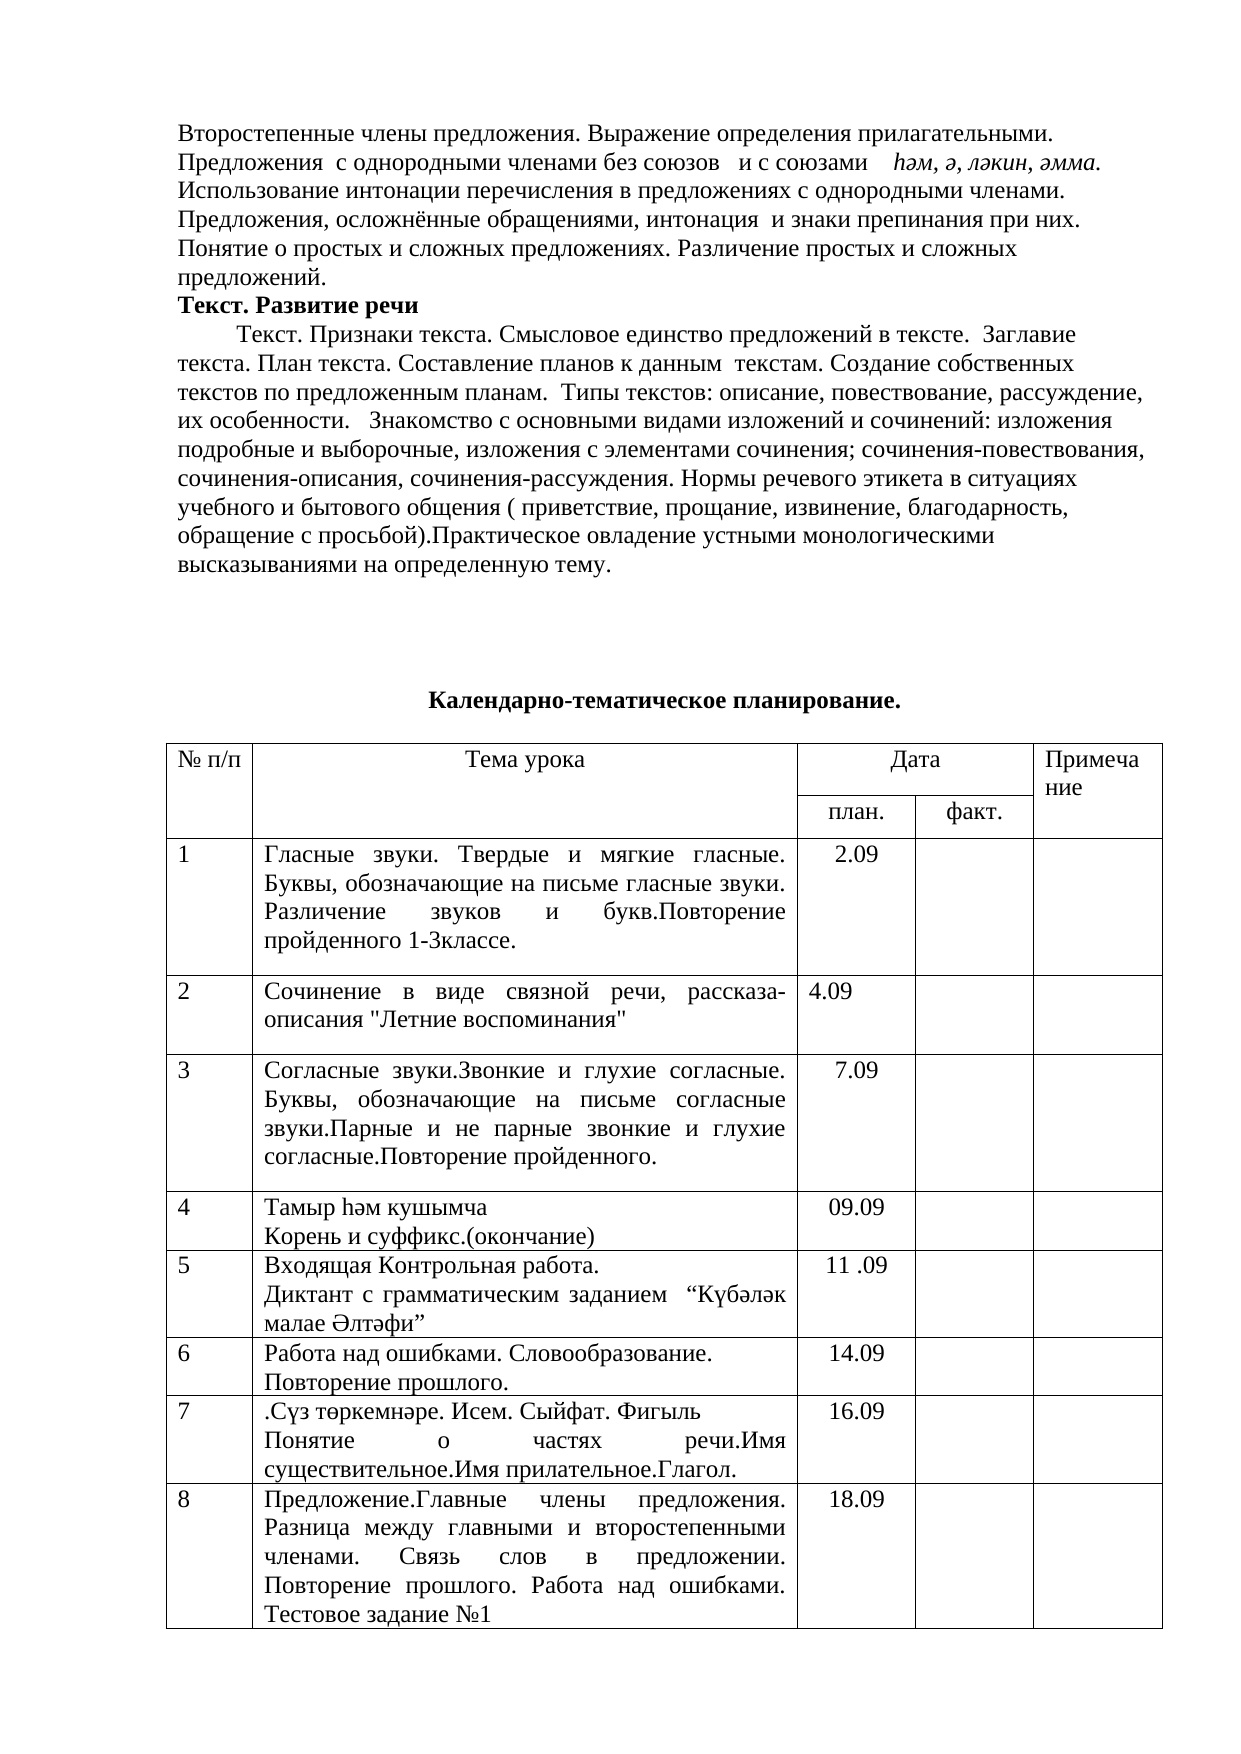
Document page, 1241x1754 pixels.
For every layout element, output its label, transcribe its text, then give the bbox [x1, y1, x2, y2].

table_cell [1034, 1338, 1162, 1395]
table_cell 5 [167, 1251, 252, 1337]
table_header Примечание [1034, 744, 1162, 838]
table_cell [1034, 839, 1162, 975]
table_cell 4.09 [798, 976, 915, 1054]
table_cell 3 [167, 1055, 252, 1191]
table_cell 09.09 [798, 1192, 915, 1249]
table_cell 8 [167, 1484, 252, 1627]
table_cell .Сүз төркемнәре. Исем. Сыйфат. Фигыль Понятие о частях речи.Имя существительное.Имя прилательное.Глагол. [253, 1396, 797, 1483]
table_cell Гласные звуки. Твердые и мягкие гласные. Буквы, обозначающие на письме гласные звуки. Различение звуков и букв.Повторение пройденного 1-3классе. [253, 839, 797, 975]
table_cell [916, 1251, 1033, 1337]
table_cell Тамыр һәм кушымча Корень и суффикс.(окончание) [253, 1192, 797, 1249]
table_header № п/п [167, 744, 252, 838]
table_cell факт. [916, 796, 1033, 838]
table_cell 11 .09 [798, 1251, 915, 1337]
table_cell 7 [167, 1396, 252, 1483]
table_cell [916, 976, 1033, 1054]
table_cell [916, 1192, 1033, 1249]
table_cell 18.09 [798, 1484, 915, 1627]
text Текст. Признаки текста. Смысловое единство предложений в тексте. Заглавие текста. План текста. Составление планов к данным текстам. Создание собственных текстов по предложенным планам. Типы текстов: описание, повествование, рассуждение, их особенности. Знакомство с основными видами изложений и сочинений: изложения подробные и выборочные, изложения с элементами сочинения; сочинения-повествования, сочинения-описания, сочинения-рассуждения. Нормы речевого этикета в ситуациях учебного и бытового общения ( приветствие, прощание, извинение, благодарность, обращение с просьбой).Практическое овладение устными монологическими высказываниями на определенную тему. [177, 319, 1152, 578]
table_cell Работа над ошибками. Словообразование. Повторение прошлого. [253, 1338, 797, 1395]
table_cell 14.09 [798, 1338, 915, 1395]
table_cell Входящая Контрольная работа. Диктант с грамматическим заданием “Күбәләк малае Әлтәфи” [253, 1251, 797, 1337]
table_cell план. [798, 796, 915, 838]
table_cell 1 [167, 839, 252, 975]
table_cell [1034, 1055, 1162, 1191]
table_cell 6 [167, 1338, 252, 1395]
table_cell 2 [167, 976, 252, 1054]
table_cell [916, 839, 1033, 975]
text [177, 118, 1152, 291]
table_header Дата [798, 744, 1033, 795]
text Календарно-тематическое планирование. [177, 685, 1152, 714]
table_cell [1034, 1396, 1162, 1483]
table_cell Согласные звуки.Звонкие и глухие согласные. Буквы, обозначающие на письме согласные звуки.Парные и не парные звонкие и глухие согласные.Повторение пройденного. [253, 1055, 797, 1191]
text Текст. Развитие речи [177, 291, 1152, 319]
table_cell [916, 1055, 1033, 1191]
table_cell Сочинение в виде связной речи, рассказа-описания "Летние воспоминания" [253, 976, 797, 1054]
table_cell 4 [167, 1192, 252, 1249]
table_cell [1034, 1192, 1162, 1249]
table_header Тема урока [253, 744, 797, 838]
table_cell [1034, 1251, 1162, 1337]
table_cell Предложение.Главные члены предложения. Разница между главными и второстепенными членами. Связь слов в предложении. Повторение прошлого. Работа над ошибками. Тестовое задание №1 [253, 1484, 797, 1627]
table_cell [916, 1338, 1033, 1395]
table_cell [916, 1396, 1033, 1483]
table_cell [1034, 976, 1162, 1054]
table_cell 7.09 [798, 1055, 915, 1191]
table_cell [1034, 1484, 1162, 1627]
table_cell 2.09 [798, 839, 915, 975]
table_cell 16.09 [798, 1396, 915, 1483]
table_cell [916, 1484, 1033, 1627]
